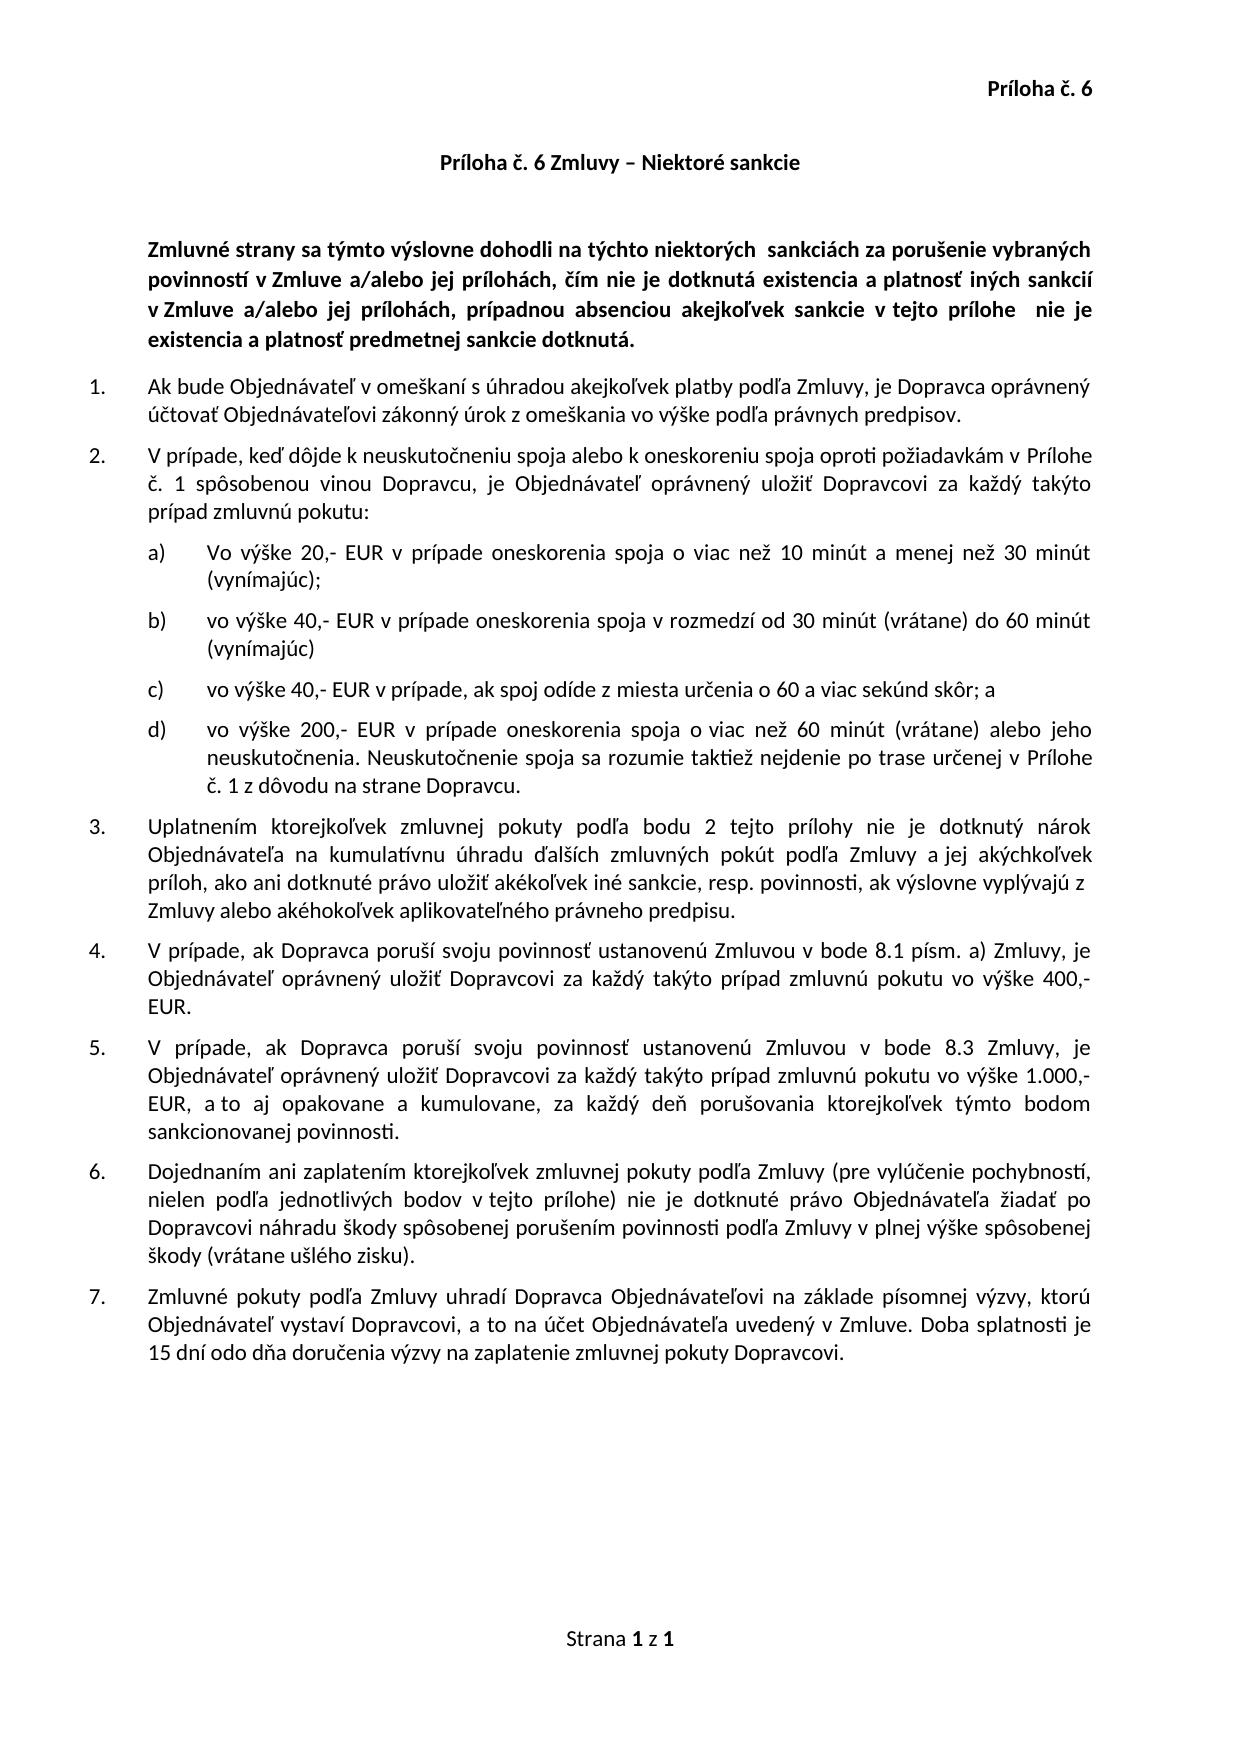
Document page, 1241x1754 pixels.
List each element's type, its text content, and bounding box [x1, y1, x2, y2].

list V prípade, ak Dopravca poruší svoju povinnosť ustanovenú Zmluvou v bode 8.3 Zmluvy, je Objednávateľ oprávnený uložiť Dopravcovi za každý takýto prípad zmluvnú pokutu vo výške 1.000,- EUR, a to aj opakovane a kumulovane, za každý deň porušovania ktorejkoľvek týmto bodom sankcionovanej povinnosti. [88, 1033, 1093, 1145]
list Vo výške 20,- EUR v prípade oneskorenia spoja o viac než 10 minút a menej než 30 minút (vynímajúc); [148, 538, 1093, 594]
list V prípade, ak Dopravca poruší svoju povinnosť ustanovenú Zmluvou v bode 8.1 písm. a) Zmluvy, je Objednávateľ oprávnený uložiť Dopravcovi za každý takýto prípad zmluvnú pokutu vo výške 400,- EUR. [88, 936, 1093, 1020]
list Dojednaním ani zaplatením ktorejkoľvek zmluvnej pokuty podľa Zmluvy (pre vylúčenie pochybností, nielen podľa jednotlivých bodov v tejto prílohe) nie je dotknuté právo Objednávateľa žiadať po Dopravcovi náhradu škody spôsobenej porušením povinnosti podľa Zmluvy v plnej výške spôsobenej škody (vrátane ušlého zisku). [88, 1157, 1093, 1269]
list vo výške 200,- EUR v prípade oneskorenia spoja o viac než 60 minút (vrátane) alebo jeho neuskutočnenia. Neuskutočnenie spoja sa rozumie taktiež nejdenie po trase určenej v Prílohe č. 1 z dôvodu na strane Dopravcu. [148, 715, 1093, 799]
text Zmluvné strany sa týmto výslovne dohodli na týchto niektorých sankciách za porušenie vybraných povinností v Zmluve a/alebo jej prílohách, čím nie je dotknutá existencia a platnosť iných sankcií v Zmluve a/alebo jej prílohách, prípadnou absenciou akejkoľvek sankcie v tejto prílohe nie je existencia a platnosť predmetnej sankcie dotknutá. [148, 235, 1093, 354]
text Príloha č. 6 Zmluvy – Niektoré sankcie [148, 148, 1093, 176]
list Uplatnením ktorejkoľvek zmluvnej pokuty podľa bodu 2 tejto prílohy nie je dotknutý nárok Objednávateľa na kumulatívnu úhradu ďalších zmluvných pokút podľa Zmluvy a jej akýchkoľvek príloh, ako ani dotknuté právo uložiť akékoľvek iné sankcie, resp. povinnosti, ak výslovne vyplývajú z Zmluvy alebo akéhokoľvek aplikovateľného právneho predpisu. [88, 812, 1093, 924]
list Zmluvné pokuty podľa Zmluvy uhradí Dopravca Objednávateľovi na základe písomnej výzvy, ktorú Objednávateľ vystaví Dopravcovi, a to na účet Objednávateľa uvedený v Zmluve. Doba splatnosti je 15 dní odo dňa doručenia výzvy na zaplatenie zmluvnej pokuty Dopravcovi. [88, 1282, 1093, 1366]
list Ak bude Objednávateľ v omeškaní s úhradou akejkoľvek platby podľa Zmluvy, je Dopravca oprávnený účtovať Objednávateľovi zákonný úrok z omeškania vo výške podľa právnych predpisov. [88, 372, 1093, 428]
list V prípade, keď dôjde k neuskutočneniu spoja alebo k oneskoreniu spoja oproti požiadavkám v Prílohe č. 1 spôsobenou vinou Dopravcu, je Objednávateľ oprávnený uložiť Dopravcovi za každý takýto prípad zmluvnú pokutu: [88, 441, 1093, 525]
list vo výške 40,- EUR v prípade, ak spoj odíde z miesta určenia o 60 a viac sekúnd skôr; a [148, 675, 1093, 703]
list vo výške 40,- EUR v prípade oneskorenia spoja v rozmedzí od 30 minút (vrátane) do 60 minút (vynímajúc) [148, 606, 1093, 662]
